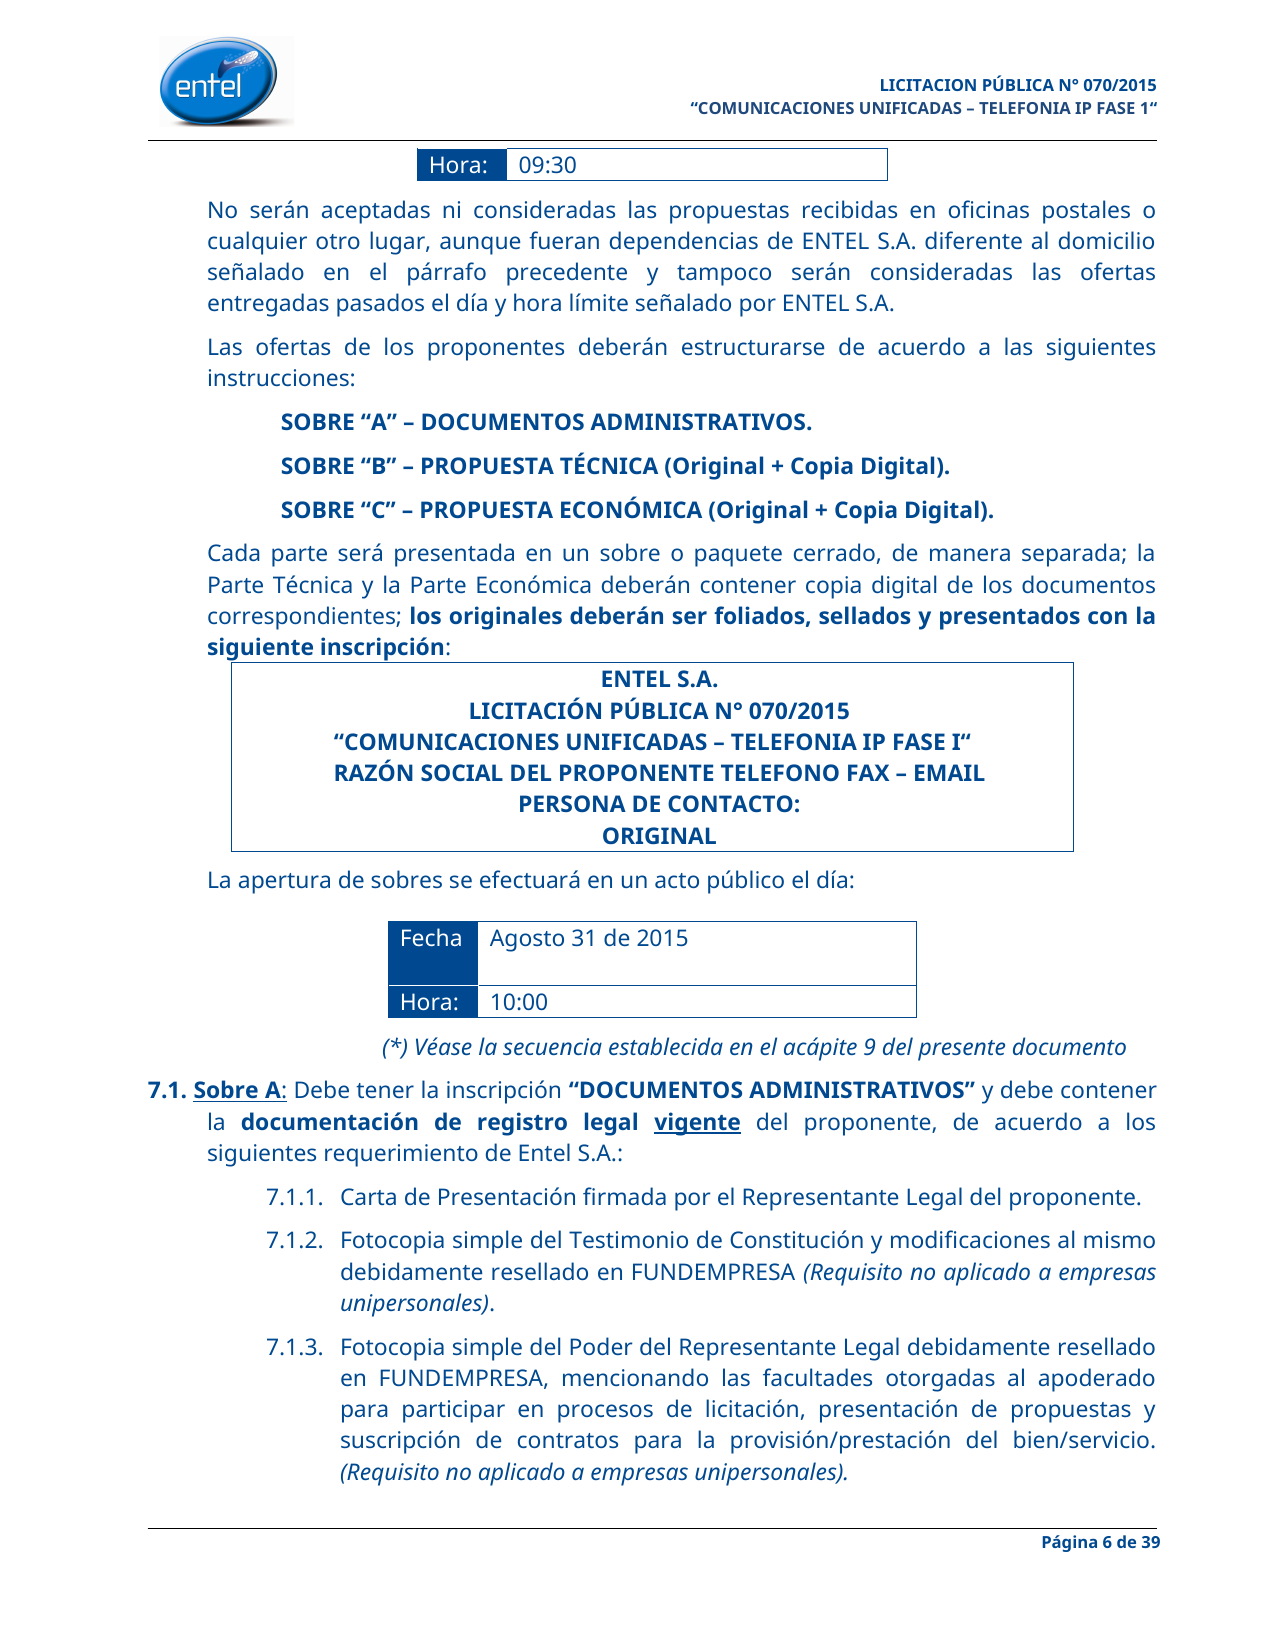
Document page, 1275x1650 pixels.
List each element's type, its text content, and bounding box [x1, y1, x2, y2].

text SOBRE “B” – PROPUESTA TÉCNICA (Original + Copia Digital). [207, 450, 1157, 481]
table_cell 10:00 [479, 986, 916, 1017]
table_cell Hora: [389, 986, 478, 1017]
text (*) Véase la secuencia establecida en el acápite 9 del presente documento [376, 1031, 1157, 1062]
text SOBRE “C” – PROPUESTA ECONÓMICA (Original + Copia Digital). [207, 493, 1157, 525]
text SOBRE “A” – DOCUMENTOS ADMINISTRATIVOS. [207, 406, 1157, 437]
text La apertura de sobres se efectuará en un acto público el día: [207, 864, 1157, 896]
list Fotocopia simple del Poder del Representante Legal debidamente resellado en FUNDEMPRESA, mencionando las facultades otorgadas al apoderado para participar en procesos de licitación, presentación de propuestas y suscripción de contratos para la provisión/prestación del bien/servicio. (Requisito no aplicado a empresas unipersonales). [266, 1331, 1157, 1487]
text 7.1. Sobre A: Debe tener la inscripción “DOCUMENTOS ADMINISTRATIVOS” y debe contener la documentación de registro legal vigente del proponente, de acuerdo a los siguientes requerimiento de Entel S.A.: [148, 1074, 1157, 1168]
table_cell 09:30 [508, 149, 887, 180]
text Cada parte será presentada en un sobre o paquete cerrado, de manera separada; la Parte Técnica y la Parte Económica deberán contener copia digital de los documentos correspondientes; los originales deberán ser foliados, sellados y presentados con la siguiente inscripción: [207, 537, 1157, 662]
text No serán aceptadas ni consideradas las propuestas recibidas en oficinas postales o cualquier otro lugar, aunque fueran dependencias de ENTEL S.A. diferente al domicilio señalado en el párrafo precedente y tampoco serán consideradas las ofertas entregadas pasados el día y hora límite señalado por ENTEL S.A. [207, 193, 1157, 318]
table_header Agosto 31 de 2015 [479, 922, 916, 985]
table_cell Hora: [418, 149, 507, 180]
list Carta de Presentación firmada por el Representante Legal del proponente. [266, 1181, 1157, 1212]
table_header Fecha: [389, 922, 478, 985]
table_header ENTEL S.A. LICITACIÓN PÚBLICA N° 070/2015 “COMUNICACIONES UNIFICADAS – TELEFONIA IP FASE I“ RAZÓN SOCIAL DEL PROPONENTE TELEFONO FAX – EMAIL PERSONA DE CONTACTO: ORIGINAL [232, 663, 1073, 851]
picture [159, 36, 295, 127]
list Fotocopia simple del Testimonio de Constitución y modificaciones al mismo debidamente resellado en FUNDEMPRESA (Requisito no aplicado a empresas unipersonales). [266, 1224, 1157, 1318]
text Las ofertas de los proponentes deberán estructurarse de acuerdo a las siguientes instrucciones: [207, 331, 1157, 393]
